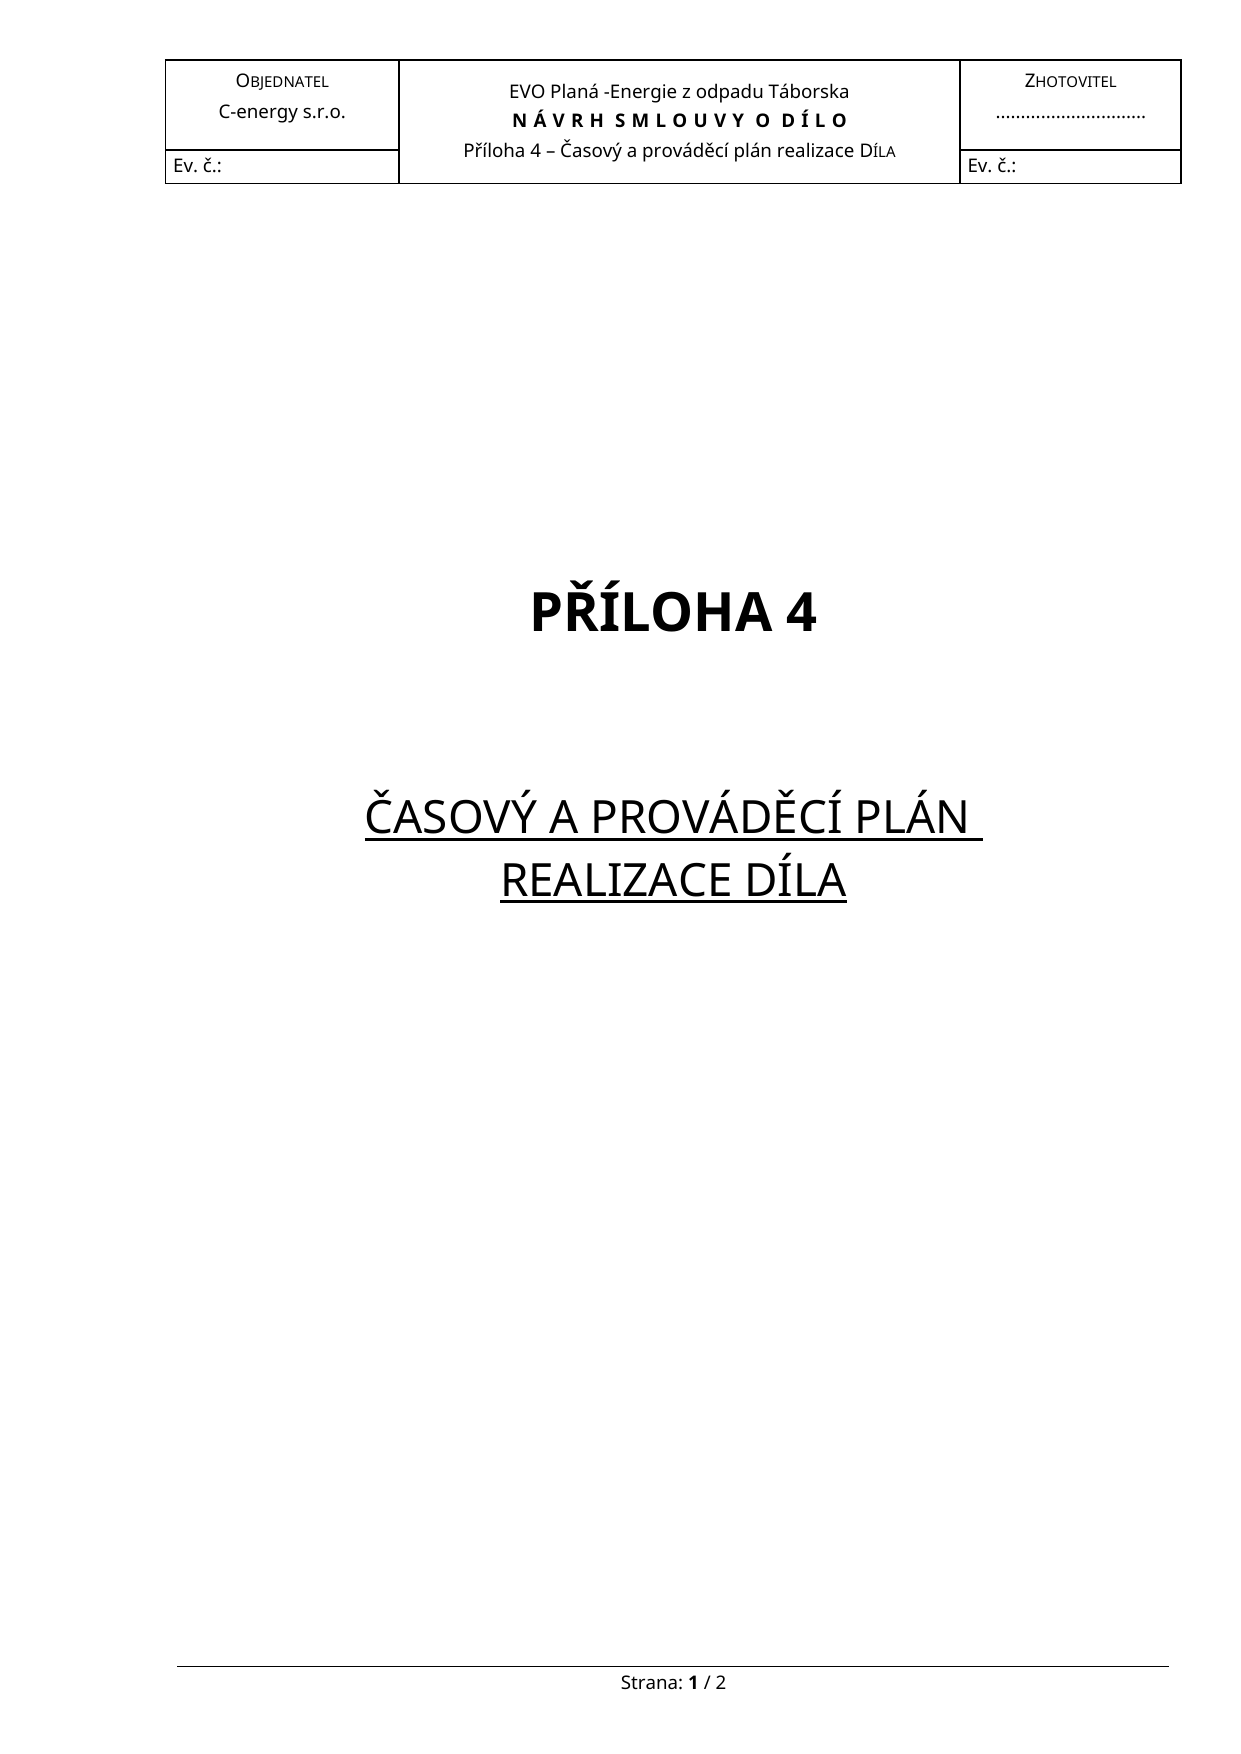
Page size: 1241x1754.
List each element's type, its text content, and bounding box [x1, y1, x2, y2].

title Příloha 4 [177, 574, 1169, 647]
text Časový a prováděcí plán realizace díla [177, 785, 1169, 910]
